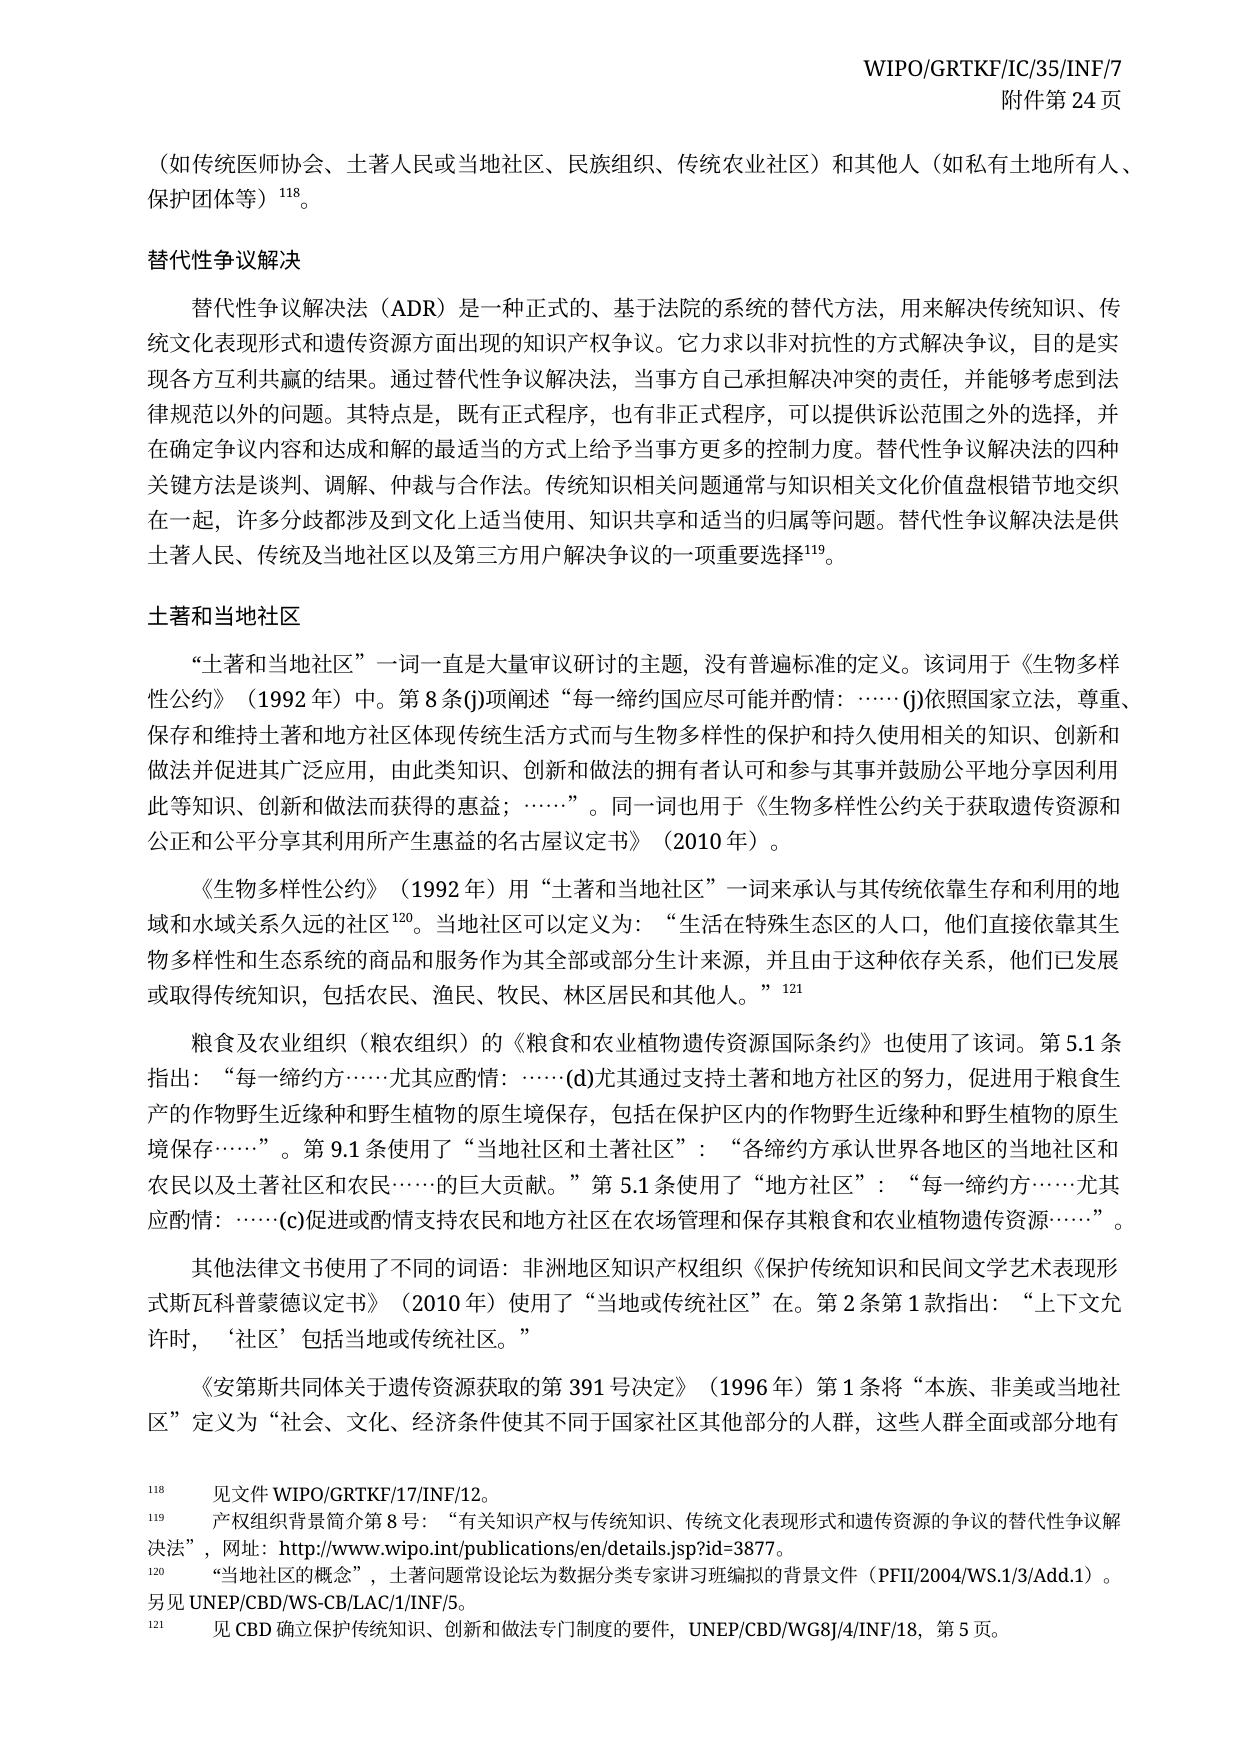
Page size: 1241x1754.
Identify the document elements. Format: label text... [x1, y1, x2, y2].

text 《生物多样性公约》（1992年）用“土著和当地社区”一词来承认与其传统依靠生存和利用的地域和水域关系久远的社区。当地社区可以定义为：“生活在特殊生态区的人口，他们直接依靠其生物多样性和生态系统的商品和服务作为其全部或部分生计来源，并且由于这种依存关系，他们已发展或取得传统知识，包括农民、渔民、牧民、林区居民和其他人。” [148, 868, 1122, 1010]
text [148, 1366, 1122, 1437]
text 土著和当地社区 [148, 595, 1122, 631]
text 粮食及农业组织（粮农组织）的《粮食和农业植物遗传资源国际条约》也使用了该词。第5.1条指出：“每一缔约方……尤其应酌情：……(d)尤其通过支持土著和地方社区的努力，促进用于粮食生产的作物野生近缘种和野生植物的原生境保存，包括在保护区内的作物野生近缘种和野生植物的原生境保存……”。第9.1条使用了“当地社区和土著社区”：“各缔约方承认世界各地区的当地社区和农民以及土著社区和农民……的巨大贡献。”第5.1条使用了“地方社区”：“每一缔约方……尤其应酌情：……(c)促进或酌情支持农民和地方社区在农场管理和保存其粮食和农业植物遗传资源……”。 [148, 1022, 1122, 1235]
text 替代性争议解决法（ADR）是一种正式的、基于法院的系统的替代方法，用来解决传统知识、传统文化表现形式和遗传资源方面出现的知识产权争议。它力求以非对抗性的方式解决争议，目的是实现各方互利共赢的结果。通过替代性争议解决法，当事方自己承担解决冲突的责任，并能够考虑到法律规范以外的问题。其特点是，既有正式程序，也有非正式程序，可以提供诉讼范围之外的选择，并在确定争议内容和达成和解的最适当的方式上给予当事方更多的控制力度。替代性争议解决法的四种关键方法是谈判、调解、仲裁与合作法。传统知识相关问题通常与知识相关文化价值盘根错节地交织在一起，许多分歧都涉及到文化上适当使用、知识共享和适当的归属等问题。替代性争议解决法是供土著人民、传统及当地社区以及第三方用户解决争议的一项重要选择。 [148, 287, 1122, 570]
text 替代性争议解决 [148, 239, 1122, 274]
text 其他法律文书使用了不同的词语：非洲地区知识产权组织《保护传统知识和民间文学艺术表现形式斯瓦科普蒙德议定书》（2010年）使用了“当地或传统社区”在。第2条第1款指出：“上下文允许时，‘社区’包括当地或传统社区。” [148, 1247, 1122, 1354]
text “土著和当地社区”一词一直是大量审议研讨的主题，没有普遍标准的定义。该词用于《生物多样性公约》（1992年）中。第8条(j)项阐述“每一缔约国应尽可能并酌情：……(j)依照国家立法，尊重、保存和维持土著和地方社区体现传统生活方式而与生物多样性的保护和持久使用相关的知识、创新和做法并促进其广泛应用，由此类知识、创新和做法的拥有者认可和参与其事并鼓励公平地分享因利用此等知识、创新和做法而获得的惠益；……”。同一词也用于《生物多样性公约关于获取遗传资源和公正和公平分享其利用所产生惠益的名古屋议定书》（2010年）。 [148, 643, 1122, 856]
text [148, 143, 1122, 214]
